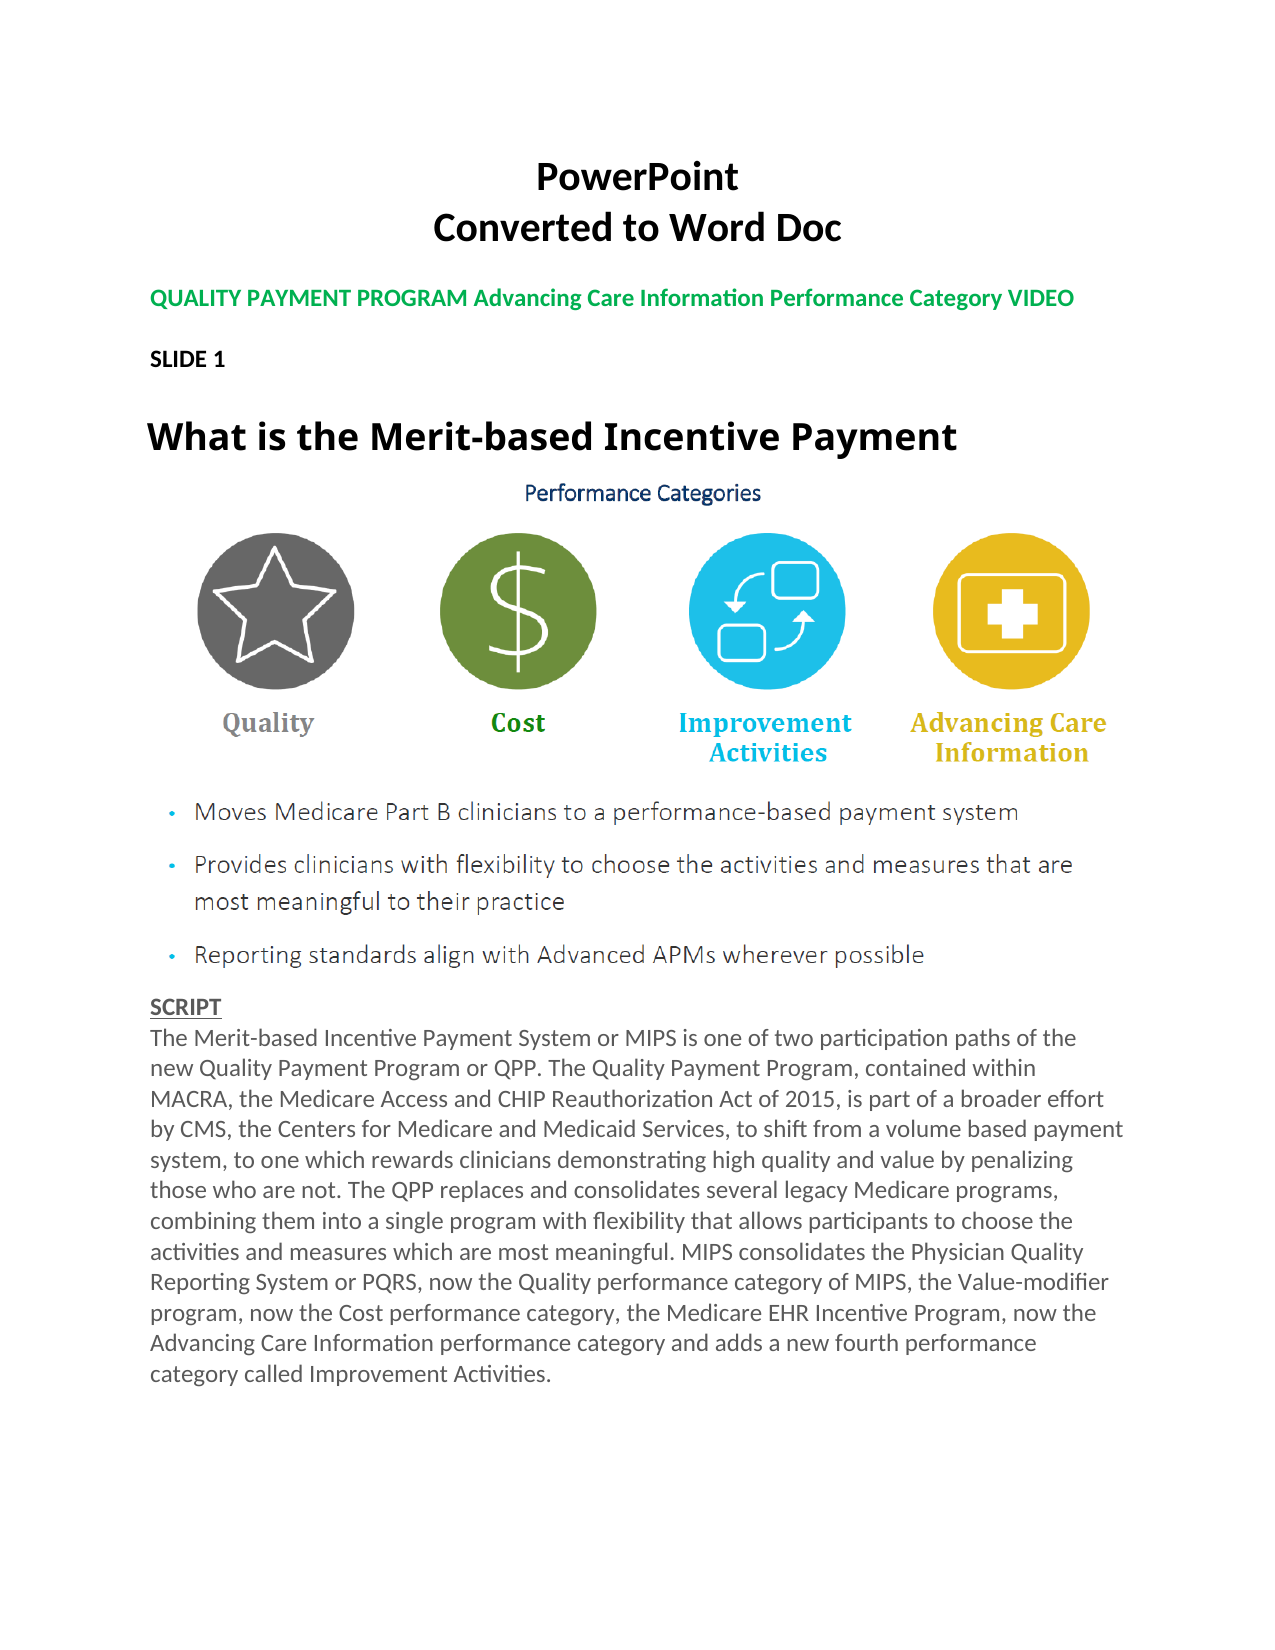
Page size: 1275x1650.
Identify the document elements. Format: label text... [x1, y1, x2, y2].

text Converted to Word Doc [150, 201, 1125, 252]
text QUALITY PAYMENT PROGRAM Advancing Care Information Performance Category VIDEO [150, 282, 1125, 313]
text SCRIPT [150, 992, 1125, 1022]
text The Merit-based Incentive Payment System or MIPS is one of two participation paths of the new Quality Payment Program or QPP. The Quality Payment Program, contained within MACRA, the Medicare Access and CHIP Reauthorization Act of 2015, is part of a broader effort by CMS, the Centers for Medicare and Medicaid Services, to shift from a volume based payment system, to one which rewards clinicians demonstrating high quality and value by penalizing those who are not. The QPP replaces and consolidates several legacy Medicare programs, combining them into a single program with flexibility that allows participants to choose the activities and measures which are most meaningful. MIPS consolidates the Physician Quality Reporting System or PQRS, now the Quality performance category of MIPS, the Value-modifier program, now the Cost performance category, the Medicare EHR Incentive Program, now the Advancing Care Information performance category and adds a new fourth performance category called Improvement Activities. [150, 1022, 1125, 1388]
picture [150, 465, 1125, 992]
text PowerPoint [150, 150, 1125, 201]
text SLIDE 1 [150, 343, 1125, 374]
